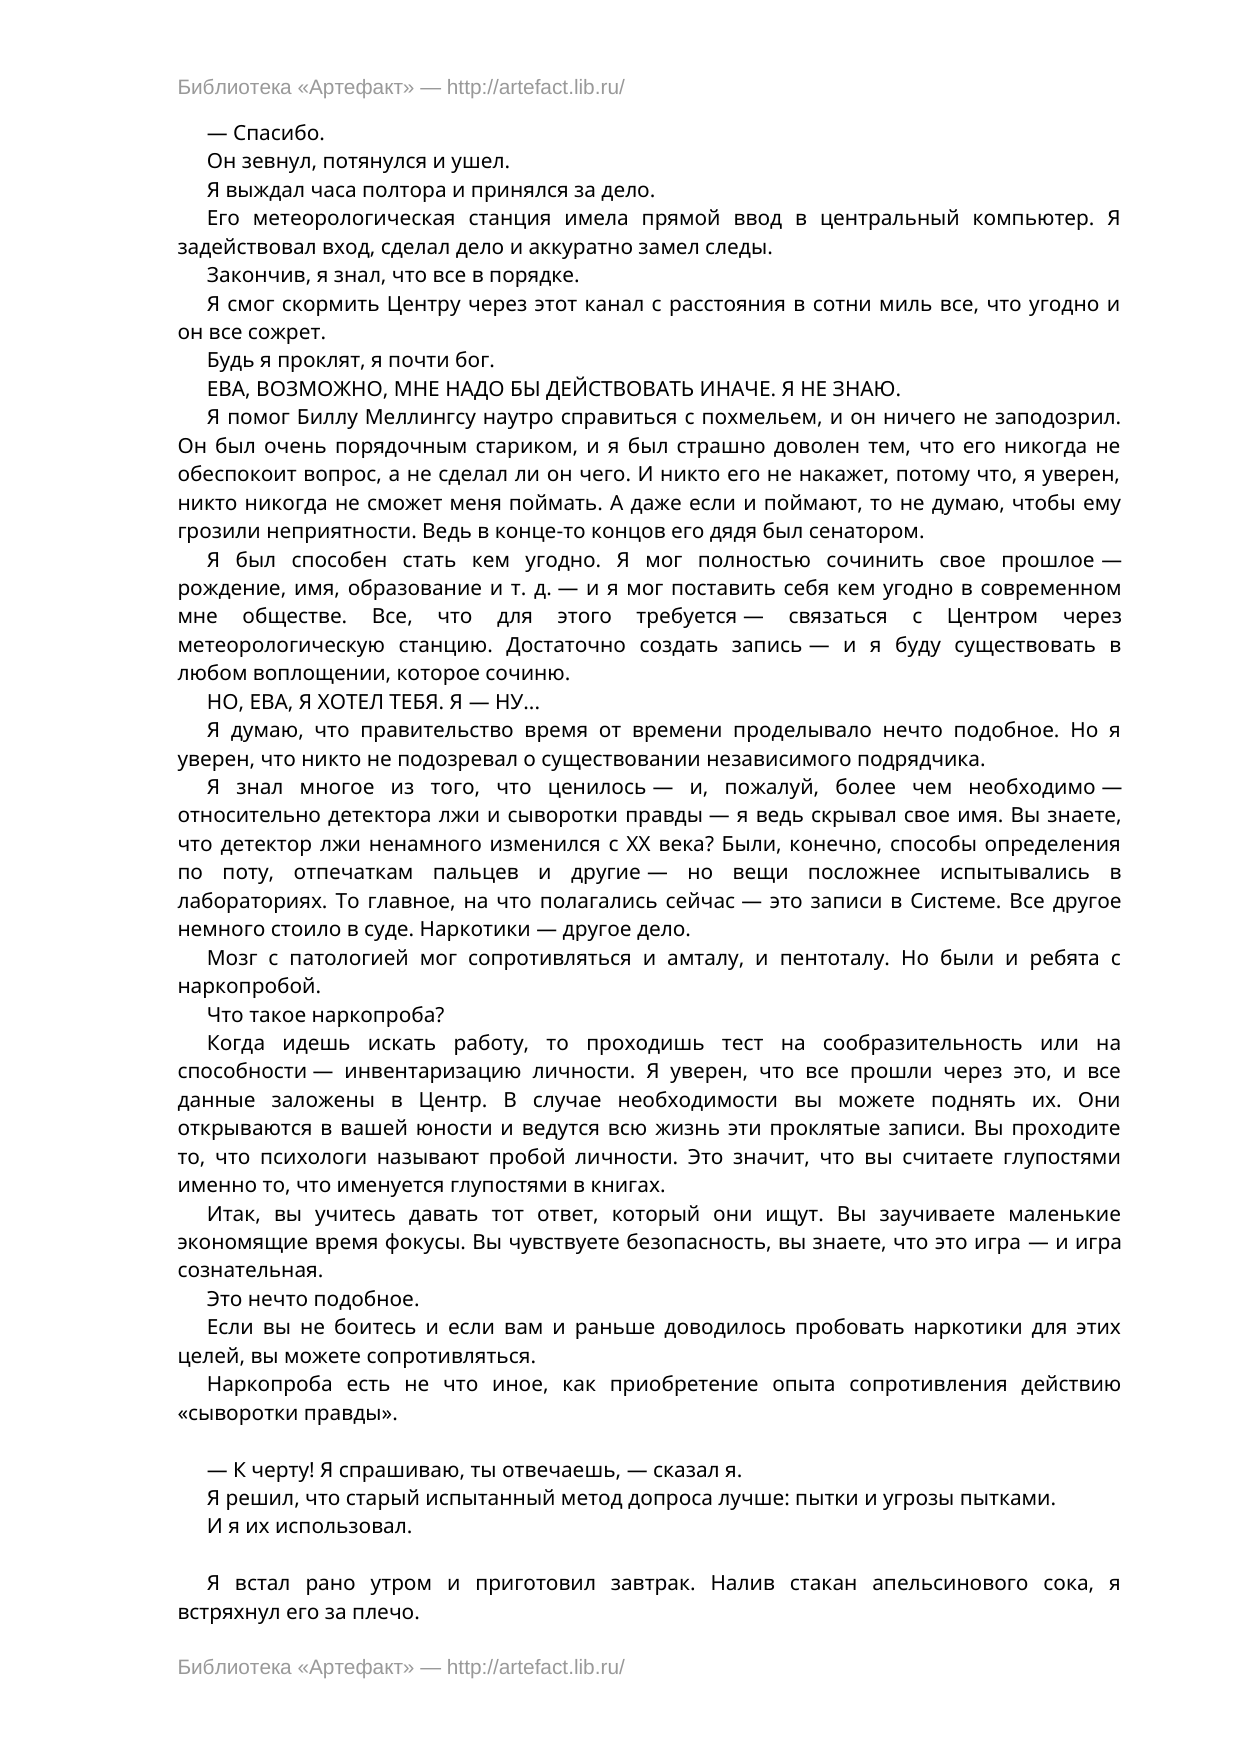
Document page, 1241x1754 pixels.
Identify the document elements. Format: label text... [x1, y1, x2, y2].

text Наркопроба есть не что иное, как приобретение опыта сопротивления действию «сыворотки правды». [177, 1369, 1122, 1426]
text Будь я проклят, я почти бог. [177, 346, 1122, 374]
text Закончив, я знал, что все в порядке. [177, 260, 1122, 289]
text Я встал рано утром и приготовил завтрак. Налив стакан апельсинового сока, я встряхнул его за плечо. [177, 1568, 1122, 1625]
text Я был способен стать кем угодно. Я мог полностью сочинить свое прошлое — рождение, имя, образование и т. д. — и я мог поставить себя кем угодно в современном мне обществе. Все, что для этого требуется — связаться с Центром через метеорологическую станцию. Достаточно создать запись — и я буду существовать в любом воплощении, которое сочиню. [177, 545, 1122, 687]
text Я помог Биллу Меллингсу наутро справиться с похмельем, и он ничего не заподозрил. Он был очень порядочным стариком, и я был страшно доволен тем, что его никогда не обеспокоит вопрос, а не сделал ли он чего. И никто его не накажет, потому что, я уверен, никто никогда не сможет меня поймать. А даже если и поймают, то не думаю, чтобы ему грозили неприятности. Ведь в конце-то концов его дядя был сенатором. [177, 402, 1122, 545]
text — Спасибо. [177, 118, 1122, 147]
text Его метеорологическая станция имела прямой ввод в центральный компьютер. Я задействовал вход, сделал дело и аккуратно замел следы. [177, 203, 1122, 260]
text Я решил, что старый испытанный метод допроса лучше: пытки и угрозы пытками. [177, 1483, 1122, 1512]
text И я их использовал. [177, 1512, 1122, 1540]
text Он зевнул, потянулся и ушел. [177, 147, 1122, 175]
text Что такое наркопроба? [177, 1000, 1122, 1028]
text Я смог скормить Центру через этот канал с расстояния в сотни миль все, что угодно и он все сожрет. [177, 289, 1122, 346]
text Я думаю, что правительство время от времени проделывало нечто подобное. Но я уверен, что никто не подозревал о существовании независимого подрядчика. [177, 715, 1122, 772]
text Я выждал часа полтора и принялся за дело. [177, 175, 1122, 203]
text Мозг с патологией мог сопротивляться и амталу, и пентоталу. Но были и ребята с наркопробой. [177, 943, 1122, 1000]
text ЕВА, ВОЗМОЖНО, МНЕ НАДО БЫ ДЕЙСТВОВАТЬ ИНАЧЕ. Я НЕ ЗНАЮ. [177, 374, 1122, 402]
text Если вы не боитесь и если вам и раньше доводилось пробовать наркотики для этих целей, вы можете сопротивляться. [177, 1312, 1122, 1369]
text — К черту! Я спрашиваю, ты отвечаешь, — сказал я. [177, 1455, 1122, 1483]
text НО, ЕВА, Я ХОТЕЛ ТЕБЯ. Я — НУ... [177, 687, 1122, 715]
text Это нечто подобное. [177, 1284, 1122, 1312]
text Итак, вы учитесь давать тот ответ, который они ищут. Вы заучиваете маленькие экономящие время фокусы. Вы чувствуете безопасность, вы знаете, что это игра — и игра сознательная. [177, 1199, 1122, 1284]
text Когда идешь искать работу, то проходишь тест на сообразительность или на способности — инвентаризацию личности. Я уверен, что все прошли через это, и все данные заложены в Центр. В случае необходимости вы можете поднять их. Они открываются в вашей юности и ведутся всю жизнь эти проклятые записи. Вы проходите то, что психологи называют пробой личности. Это значит, что вы считаете глупостями именно то, что именуется глупостями в книгах. [177, 1028, 1122, 1199]
text Я знал многое из того, что ценилось — и, пожалуй, более чем необходимо — относительно детектора лжи и сыворотки правды — я ведь скрывал свое имя. Вы знаете, что детектор лжи ненамного изменился с ХХ века? Были, конечно, способы определения по поту, отпечаткам пальцев и другие — но вещи посложнее испытывались в лабораториях. То главное, на что полагались сейчас — это записи в Системе. Все другое немного стоило в суде. Наркотики — другое дело. [177, 772, 1122, 943]
